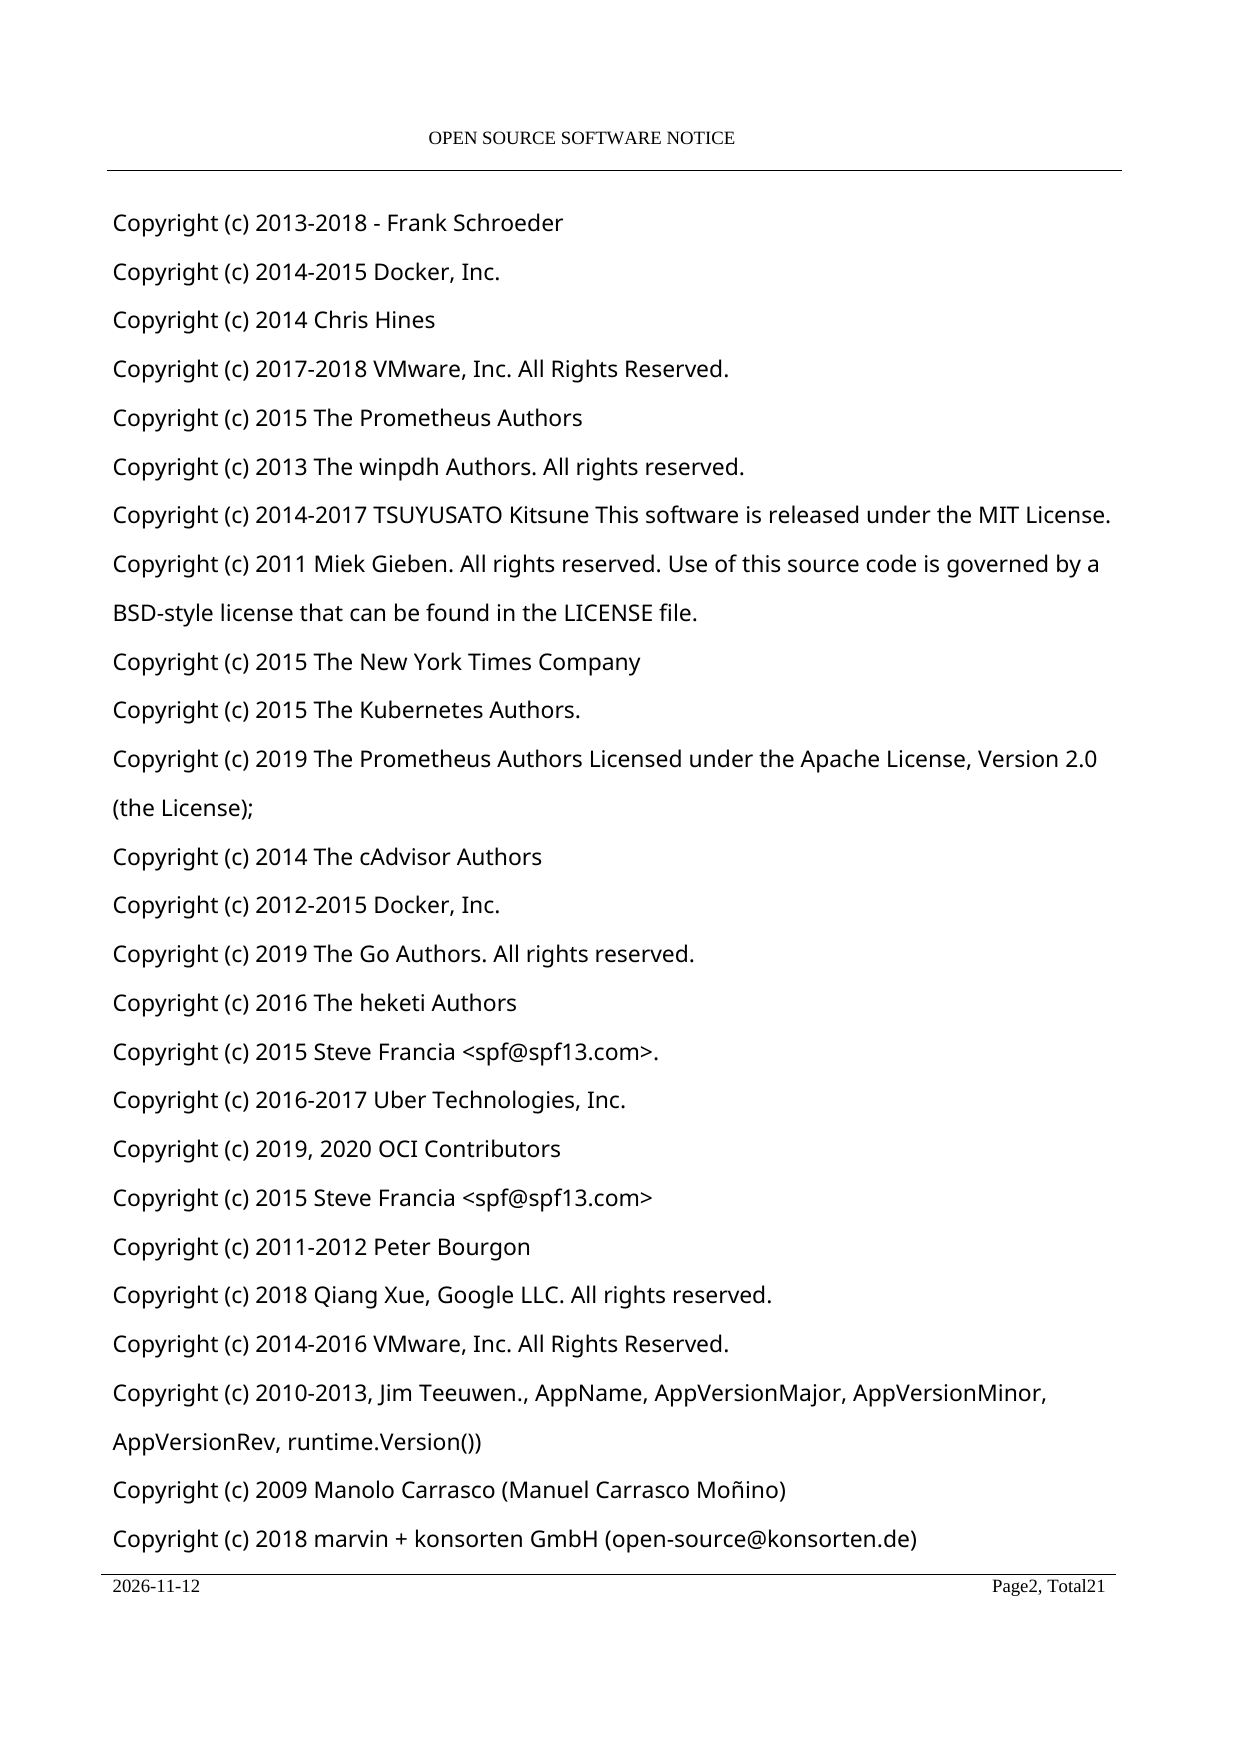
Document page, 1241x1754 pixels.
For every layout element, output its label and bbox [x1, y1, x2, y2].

text [112, 206, 1128, 1555]
